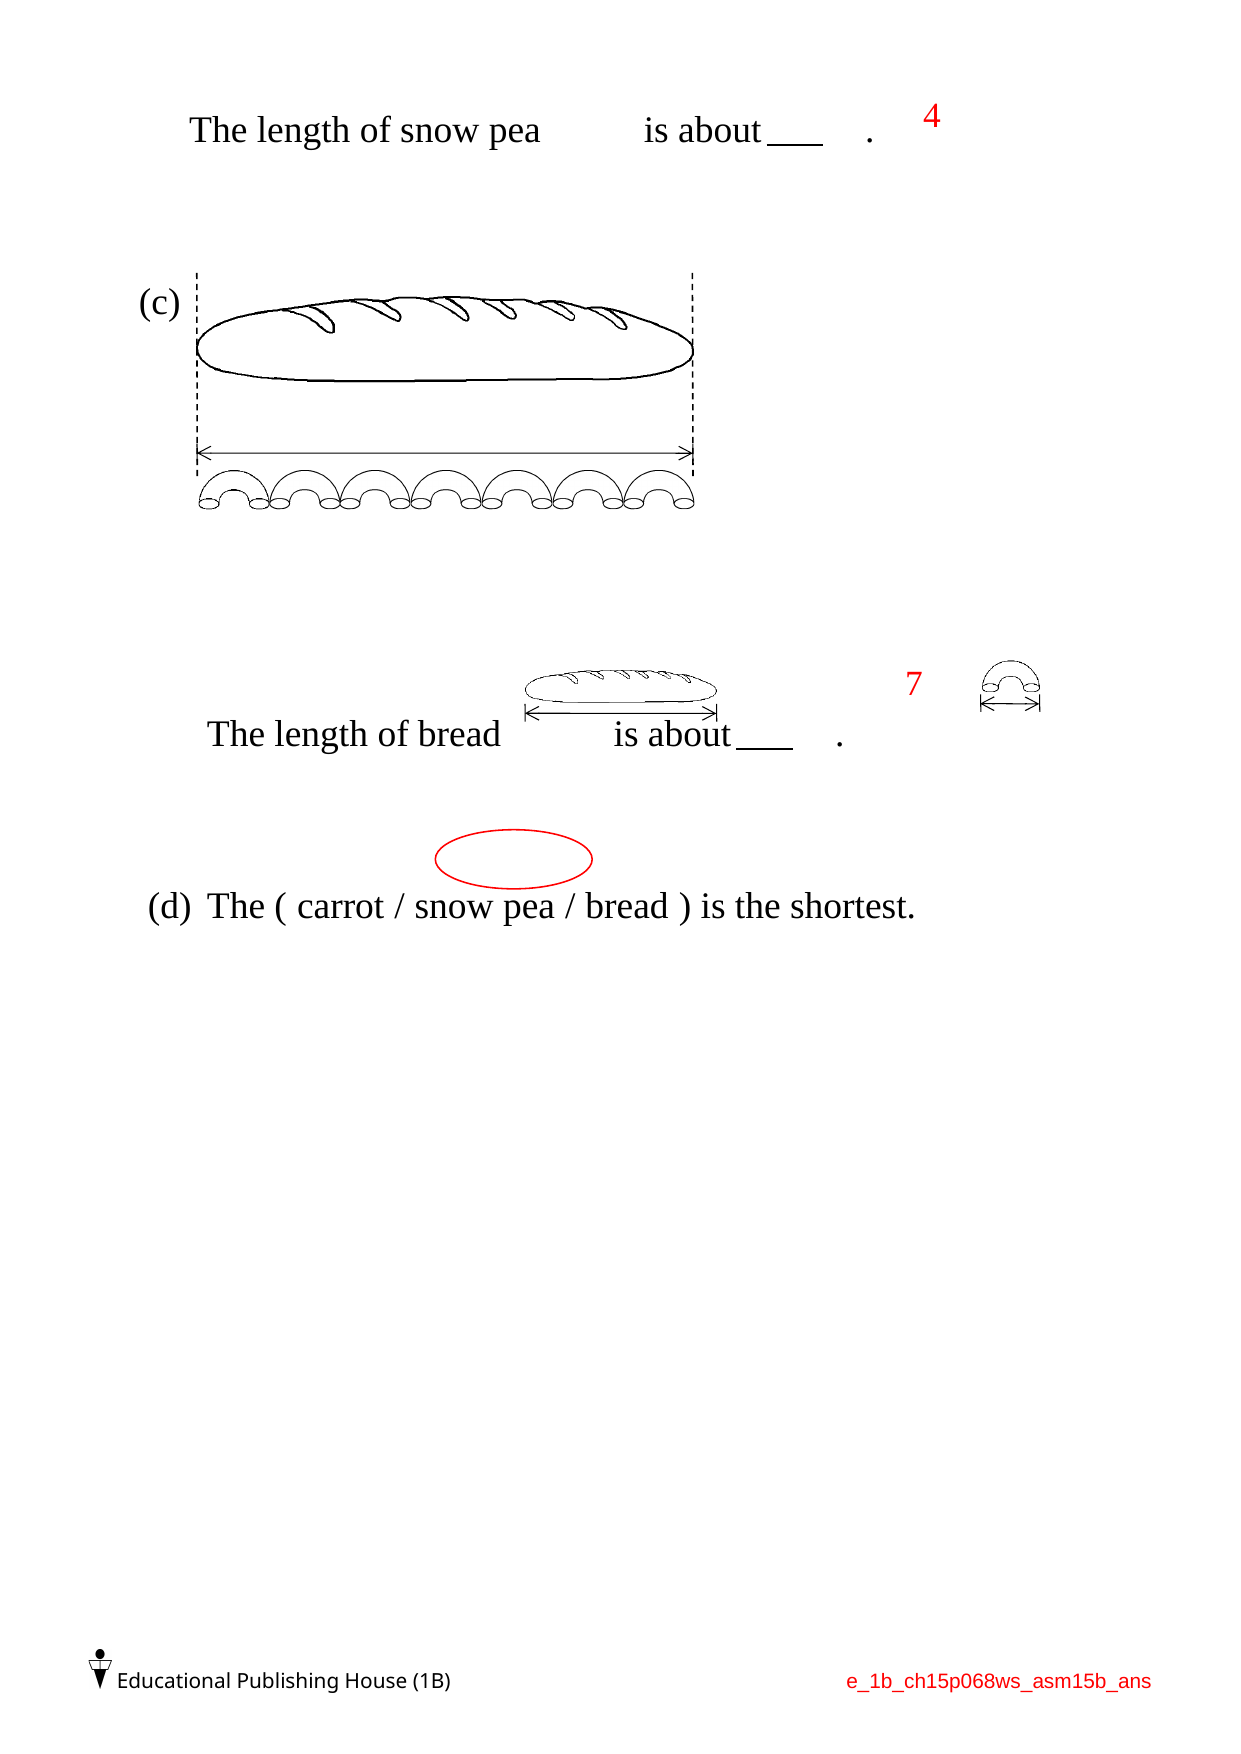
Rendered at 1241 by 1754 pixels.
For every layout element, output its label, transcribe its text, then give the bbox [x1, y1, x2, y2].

text (d) The ( carrot / snow pea / bread ) is the shortest. [88, 867, 1152, 942]
text The length of snow pea is about . [88, 91, 1152, 166]
picture [188, 463, 702, 517]
text (c) [88, 264, 1152, 339]
picture [973, 655, 1046, 699]
picture [88, 1649, 112, 1689]
picture [518, 662, 721, 708]
text The length of bread is about . [88, 695, 1152, 770]
picture [179, 278, 705, 396]
